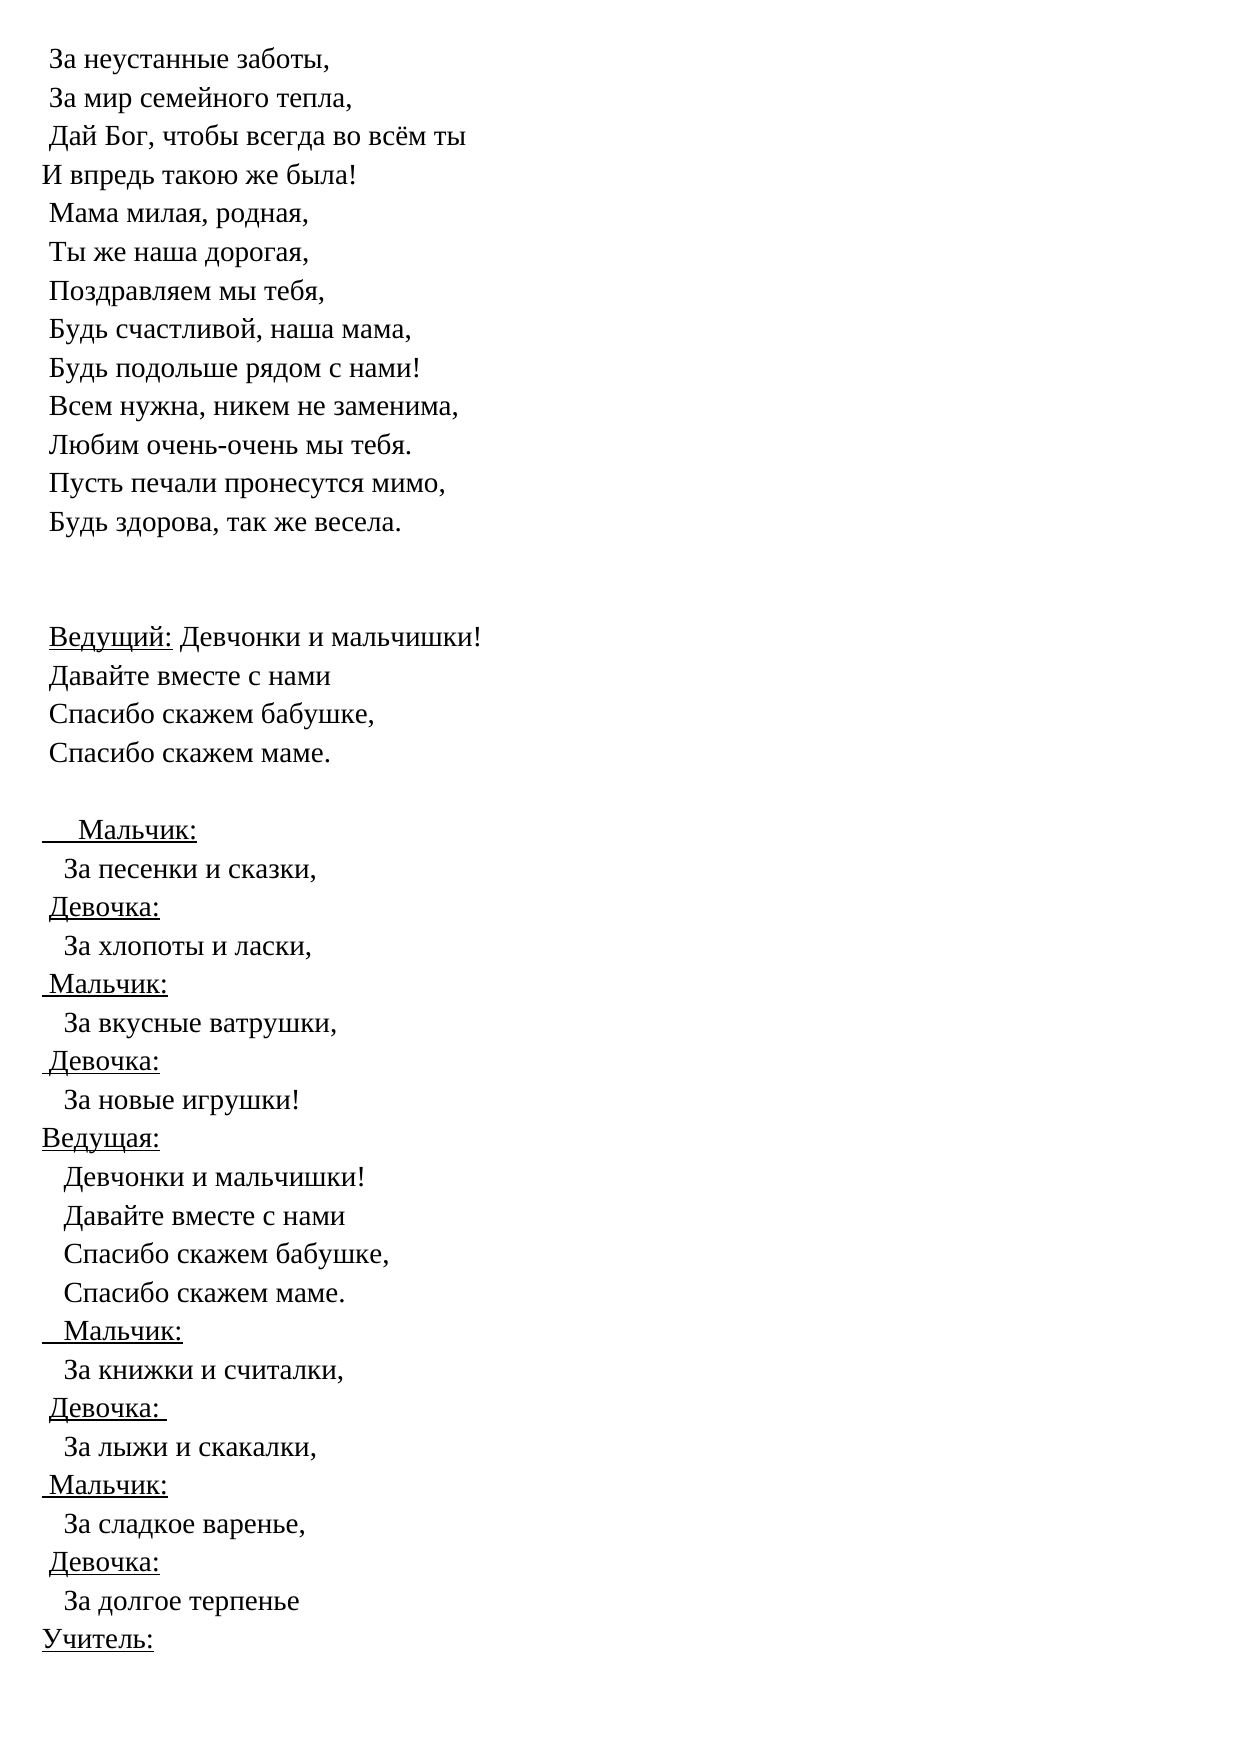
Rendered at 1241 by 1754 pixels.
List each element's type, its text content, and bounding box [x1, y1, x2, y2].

text Мальчик: [41, 966, 1193, 1000]
text Спасибо скажем бабушке, [41, 1236, 1193, 1270]
text И впредь такою же была! [41, 157, 1193, 191]
text Пусть печали пронесутся мимо, [41, 465, 1193, 499]
text За мир семейного тепла, [41, 80, 1193, 113]
text Ведущая: [41, 1121, 1193, 1154]
text Спасибо скажем маме. [41, 735, 1193, 769]
text За долгое терпенье [41, 1583, 1193, 1617]
text Спасибо скажем бабушке, [41, 697, 1193, 730]
text Мальчик: [41, 1467, 1193, 1501]
text За песенки и сказки, [41, 851, 1193, 884]
text За новые игрушки! [41, 1082, 1193, 1116]
text Любим очень-очень мы тебя. [41, 427, 1193, 460]
text За книжки и считалки, [41, 1352, 1193, 1385]
text Мама милая, родная, [41, 196, 1193, 229]
text Давайте вместе с нами [41, 658, 1193, 692]
text Девочка: [41, 889, 1193, 923]
text Будь здорова, так же весела. [41, 504, 1193, 537]
text Мальчик: [41, 1313, 1193, 1347]
text За хлопоты и ласки, [41, 928, 1193, 961]
text Будь счастливой, наша мама, [41, 311, 1193, 345]
text Учитель: [41, 1622, 1193, 1655]
text Будь подольше рядом с нами! [41, 350, 1193, 383]
text Спасибо скажем маме. [41, 1275, 1193, 1308]
text За лыжи и скакалки, [41, 1429, 1193, 1462]
text Девочка: [41, 1390, 1193, 1424]
text Мальчик: [41, 812, 1193, 846]
text За сладкое варенье, [41, 1506, 1193, 1539]
text Девчонки и мальчишки! [41, 1159, 1193, 1193]
text Поздравляем мы тебя, [41, 273, 1193, 306]
text За вкусные ватрушки, [41, 1005, 1193, 1038]
text Ведущий: Девчонки и мальчишки! [41, 619, 1193, 653]
text За неустанные заботы, [41, 41, 1193, 75]
text Ты же наша дорогая, [41, 234, 1193, 268]
text Девочка: [41, 1043, 1193, 1077]
text Давайте вместе с нами [41, 1198, 1193, 1231]
text Дай Бог, чтобы всегда во всём ты [41, 118, 1193, 152]
text Девочка: [41, 1544, 1193, 1578]
text Всем нужна, никем не заменима, [41, 388, 1193, 422]
